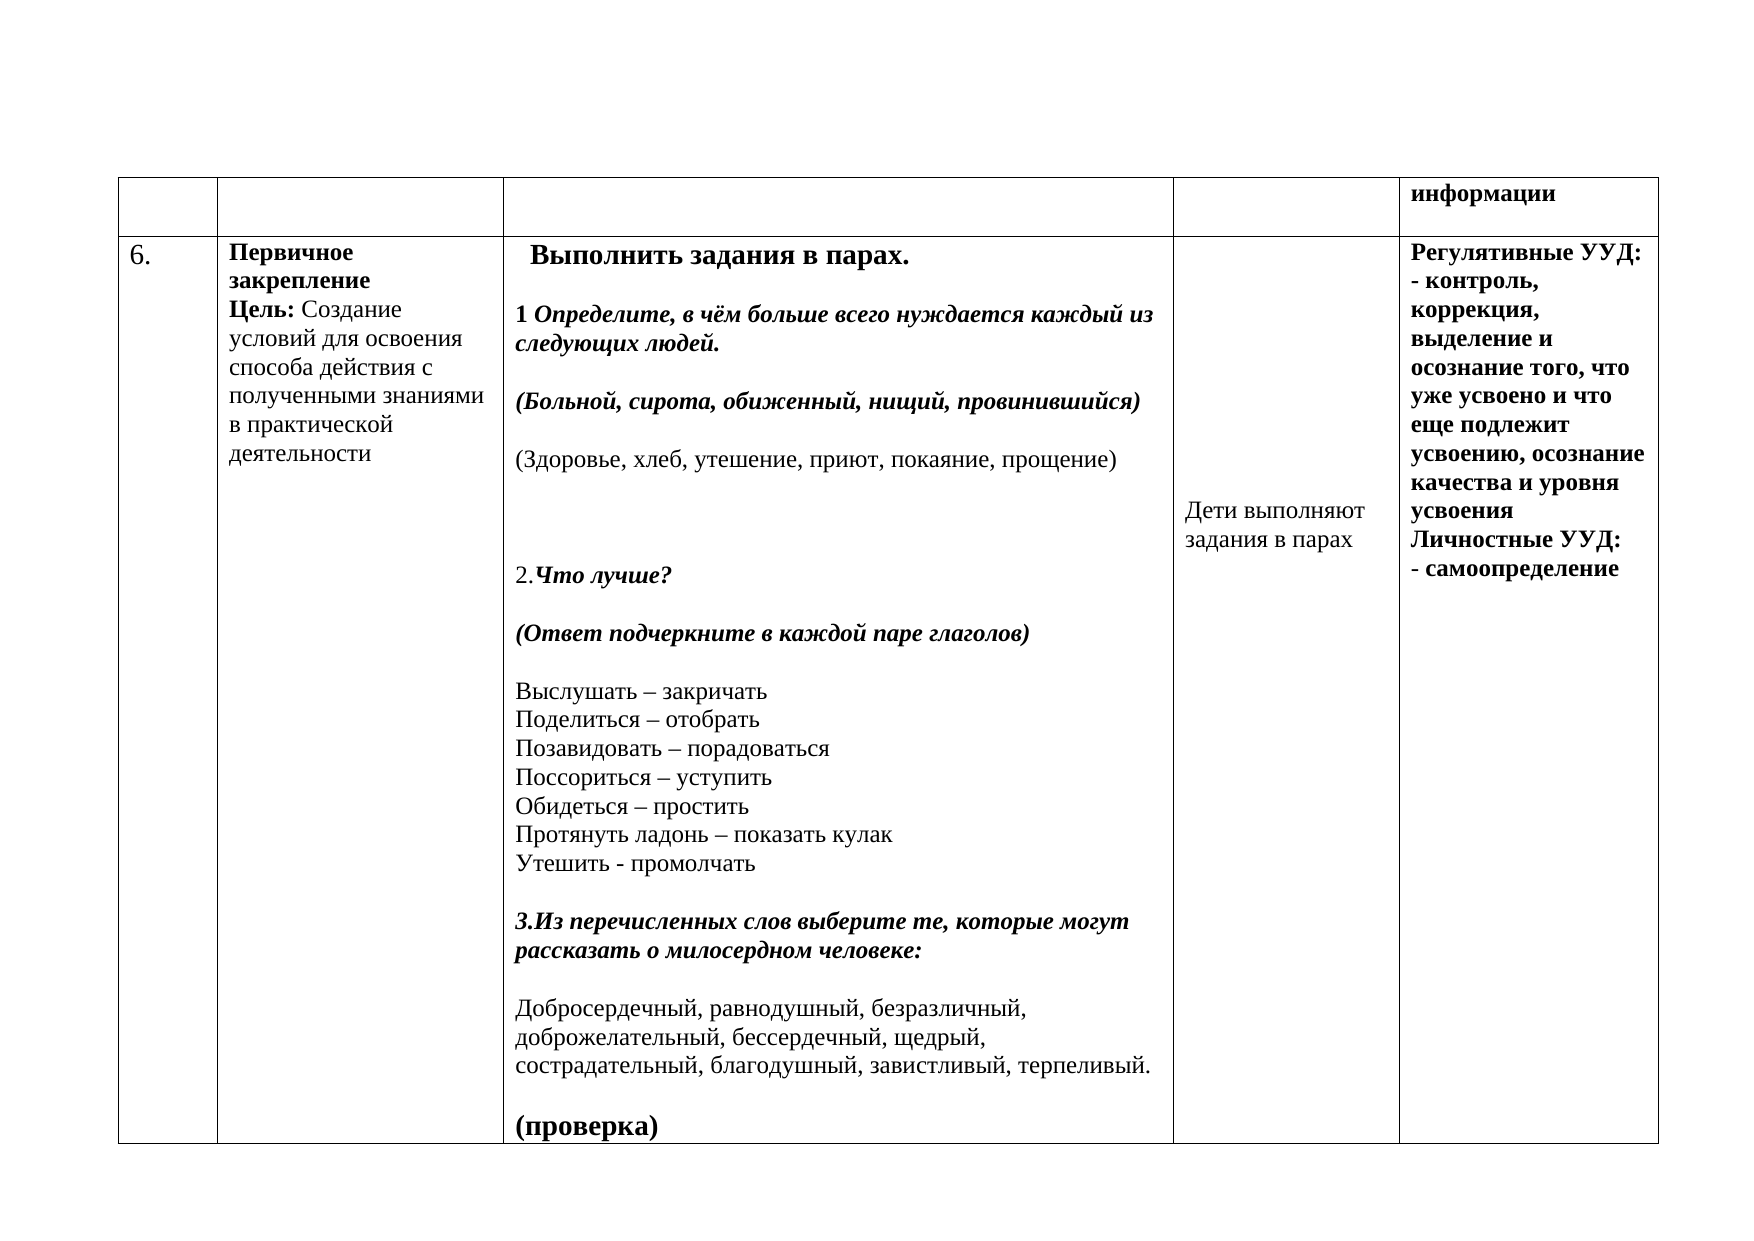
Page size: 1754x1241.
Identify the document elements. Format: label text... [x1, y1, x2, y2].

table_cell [218, 237, 503, 1142]
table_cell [1174, 178, 1399, 236]
table_cell 6. 7 8. [119, 237, 217, 1142]
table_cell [1400, 237, 1658, 1142]
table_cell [504, 237, 1173, 1142]
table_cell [504, 178, 1173, 236]
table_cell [1174, 237, 1399, 1142]
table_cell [1400, 178, 1658, 236]
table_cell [218, 178, 503, 236]
table_cell 5. [119, 178, 217, 236]
